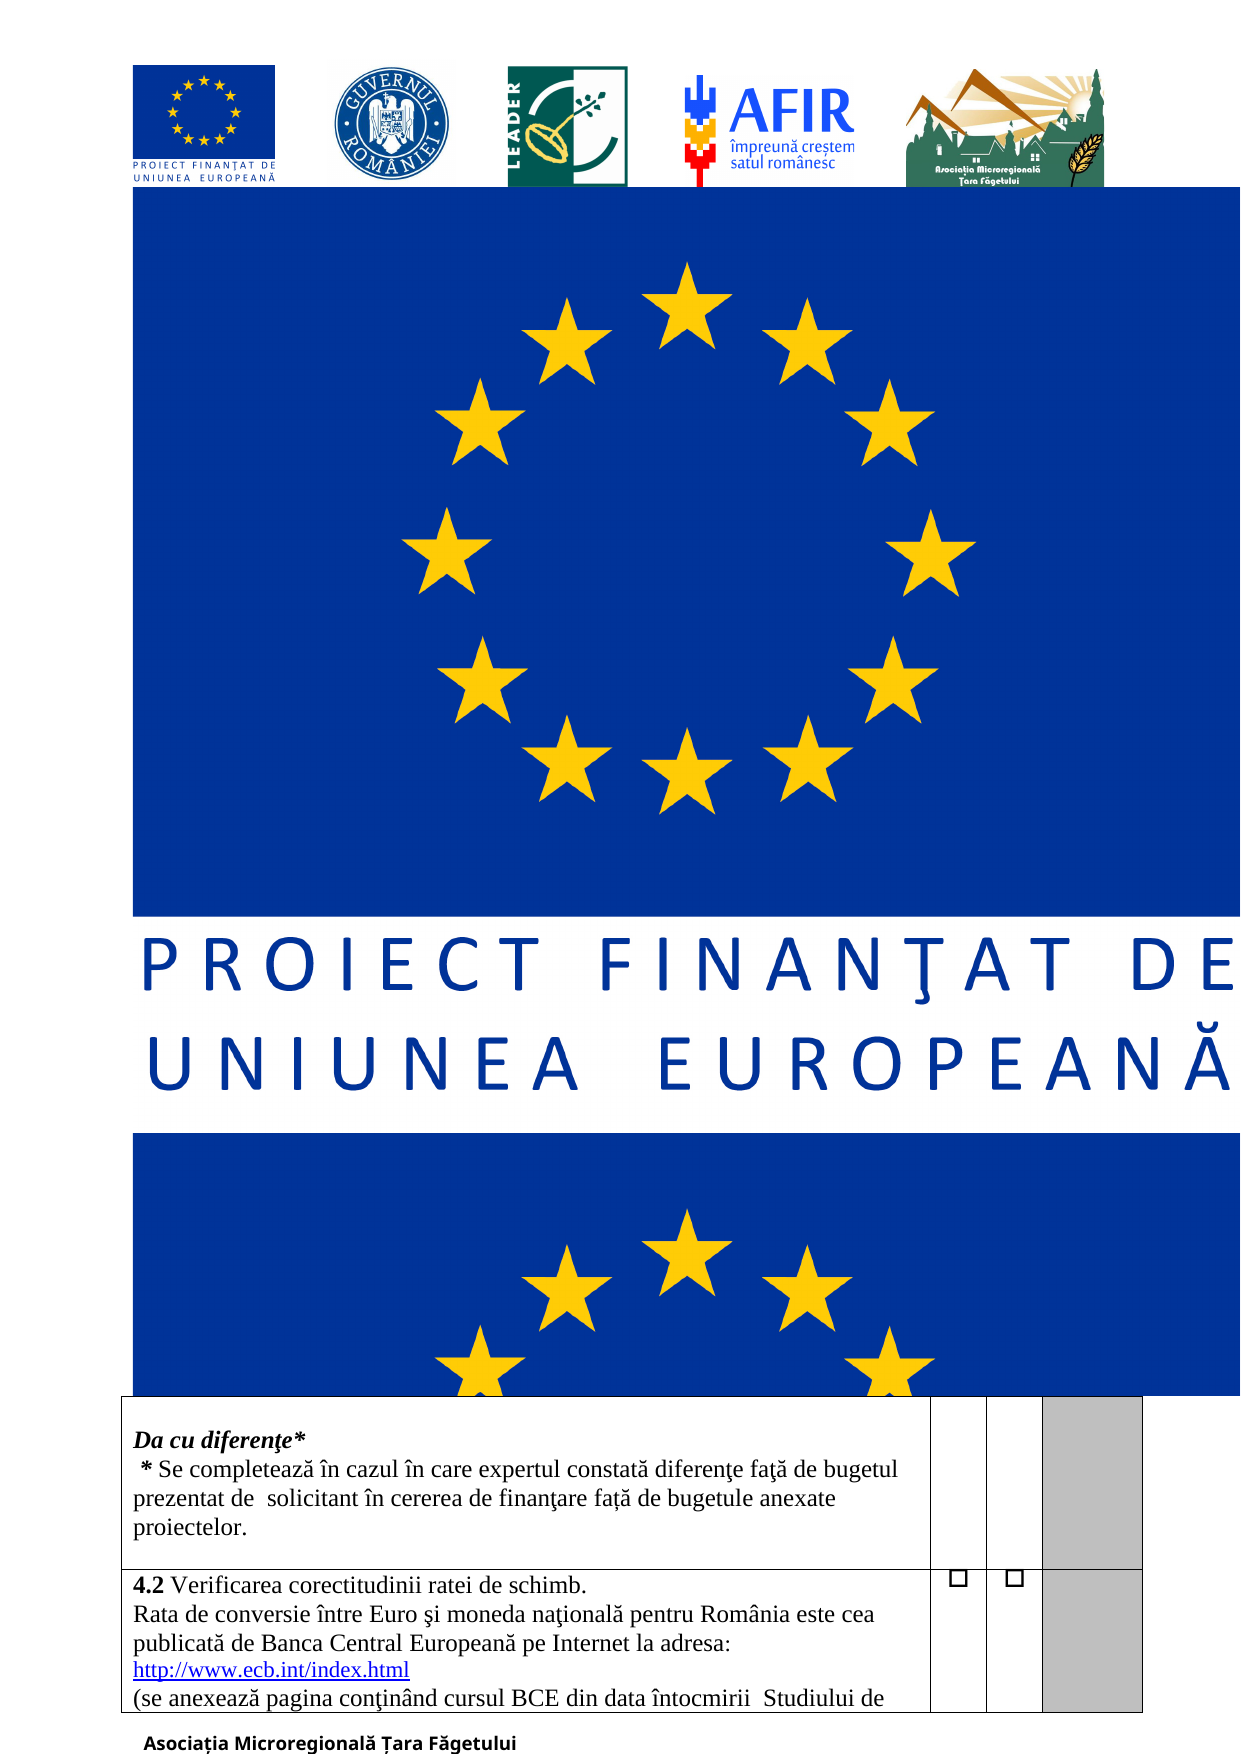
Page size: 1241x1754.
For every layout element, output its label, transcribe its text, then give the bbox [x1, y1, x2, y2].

table_cell [931, 1397, 986, 1569]
picture [132, 59, 1241, 1396]
table_cell [987, 1397, 1042, 1569]
table_cell [1043, 1570, 1142, 1712]
table_cell [931, 1570, 986, 1712]
table_cell 4.2 Verificarea corectitudinii ratei de schimb. Rata de conversie între Euro şi moneda naţională pentru România este cea publicată de Banca Central Europeană pe Internet la adresa: http://www.ecb.int/index.html (se anexează pagina conţinând cursul BCE din data întocmirii Studiului de fezabilitate) [122, 1570, 930, 1712]
table_cell [1043, 1397, 1142, 1569]
table_cell [987, 1570, 1042, 1712]
table_cell 4.1 Informaţiile furnizate în cadrul bugetului indicativ din cererea de finanţare sunt corecte şi sunt în conformitate cu devizul general şi devizele pe obiect precizate în Studiul de Fezabilitate / Documentația de Avizare a Lucrărilor de Intervenții? Da cu diferenţe* * Se completează în cazul în care expertul constată diferenţe faţă de bugetul prezentat de solicitant în cererea de finanţare față de bugetule anexate proiectelor. [122, 1397, 930, 1569]
